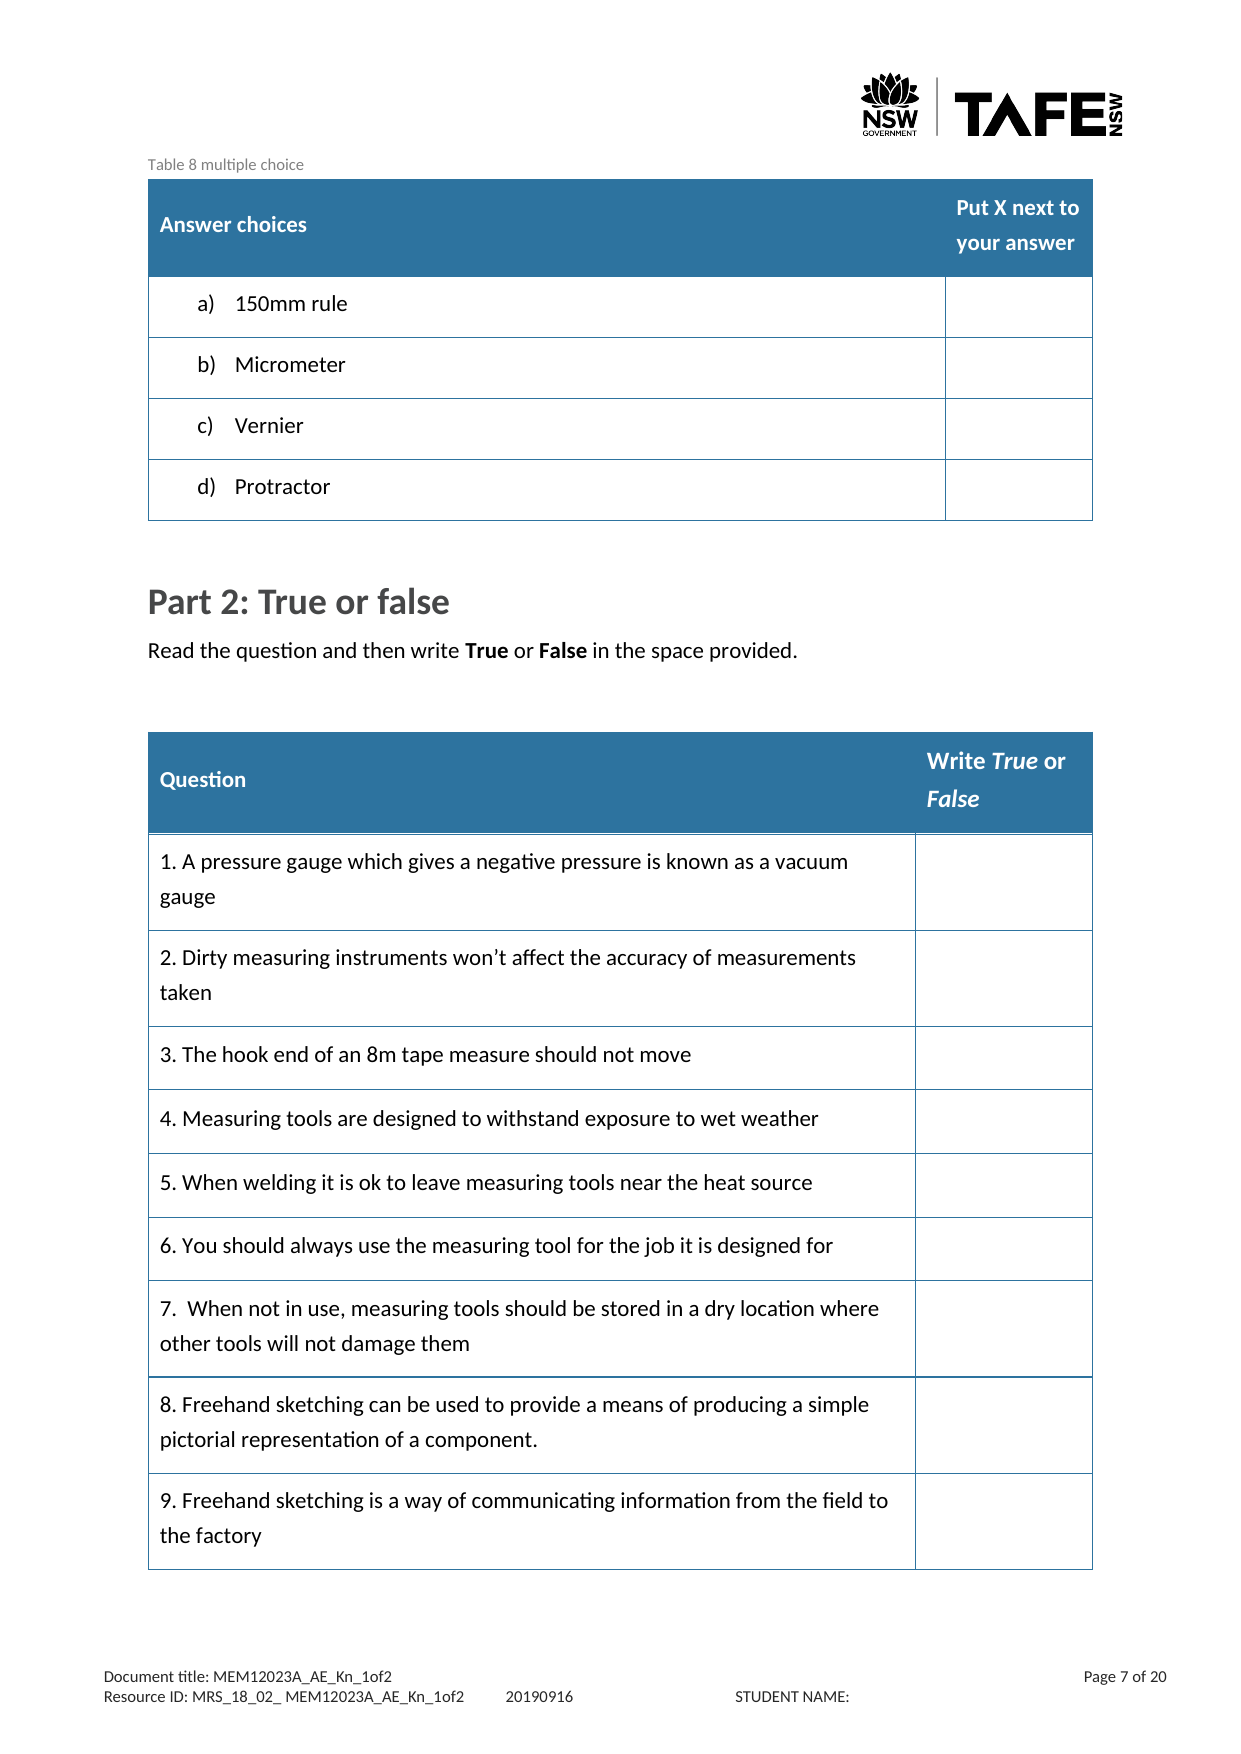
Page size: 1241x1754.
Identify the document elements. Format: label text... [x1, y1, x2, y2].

table_header Answer choices [149, 180, 945, 276]
table_cell 3. The hook end of an 8m tape measure should not move [149, 1027, 915, 1089]
table_header Write True or False [916, 733, 1092, 833]
table_cell [946, 399, 1092, 459]
table_cell 6. You should always use the measuring tool for the job it is designed for [149, 1218, 915, 1280]
table_cell Protractor [149, 460, 945, 520]
table_cell [916, 1281, 1092, 1376]
picture [861, 71, 1123, 137]
table_cell Vernier [149, 399, 945, 459]
table_cell 150mm rule [149, 277, 945, 337]
table_cell 1. A pressure gauge which gives a negative pressure is known as a vacuum gauge [149, 835, 915, 929]
table_cell [916, 931, 1092, 1026]
table_cell [916, 1090, 1092, 1153]
table_cell 8. Freehand sketching can be used to provide a means of producing a simple pictorial representation of a component. [149, 1378, 915, 1473]
table_cell [946, 460, 1092, 520]
text Table 8 multiple choice [148, 154, 1092, 174]
table_header Put X next to your answer [946, 180, 1092, 276]
subtitle Part 2: True or false [148, 578, 1092, 624]
table_cell [916, 835, 1092, 929]
table_cell [946, 338, 1092, 398]
table_cell 5. When welding it is ok to leave measuring tools near the heat source [149, 1154, 915, 1217]
table_cell 4. Measuring tools are designed to withstand exposure to wet weather [149, 1090, 915, 1153]
table_cell [916, 1378, 1092, 1473]
table_cell 7. When not in use, measuring tools should be stored in a dry location where other tools will not damage them [149, 1281, 915, 1376]
table_cell Micrometer [149, 338, 945, 398]
table_cell [946, 277, 1092, 337]
table_cell [916, 1474, 1092, 1569]
table_cell [916, 1154, 1092, 1217]
table_cell [916, 1218, 1092, 1280]
table_cell [916, 1027, 1092, 1089]
table_header Question [149, 733, 915, 833]
table_cell 9. Freehand sketching is a way of communicating information from the field to the factory [149, 1474, 915, 1569]
table_cell 2. Dirty measuring instruments won’t affect the accuracy of measurements taken [149, 931, 915, 1026]
text Read the question and then write True or False in the space provided. [148, 637, 1092, 665]
